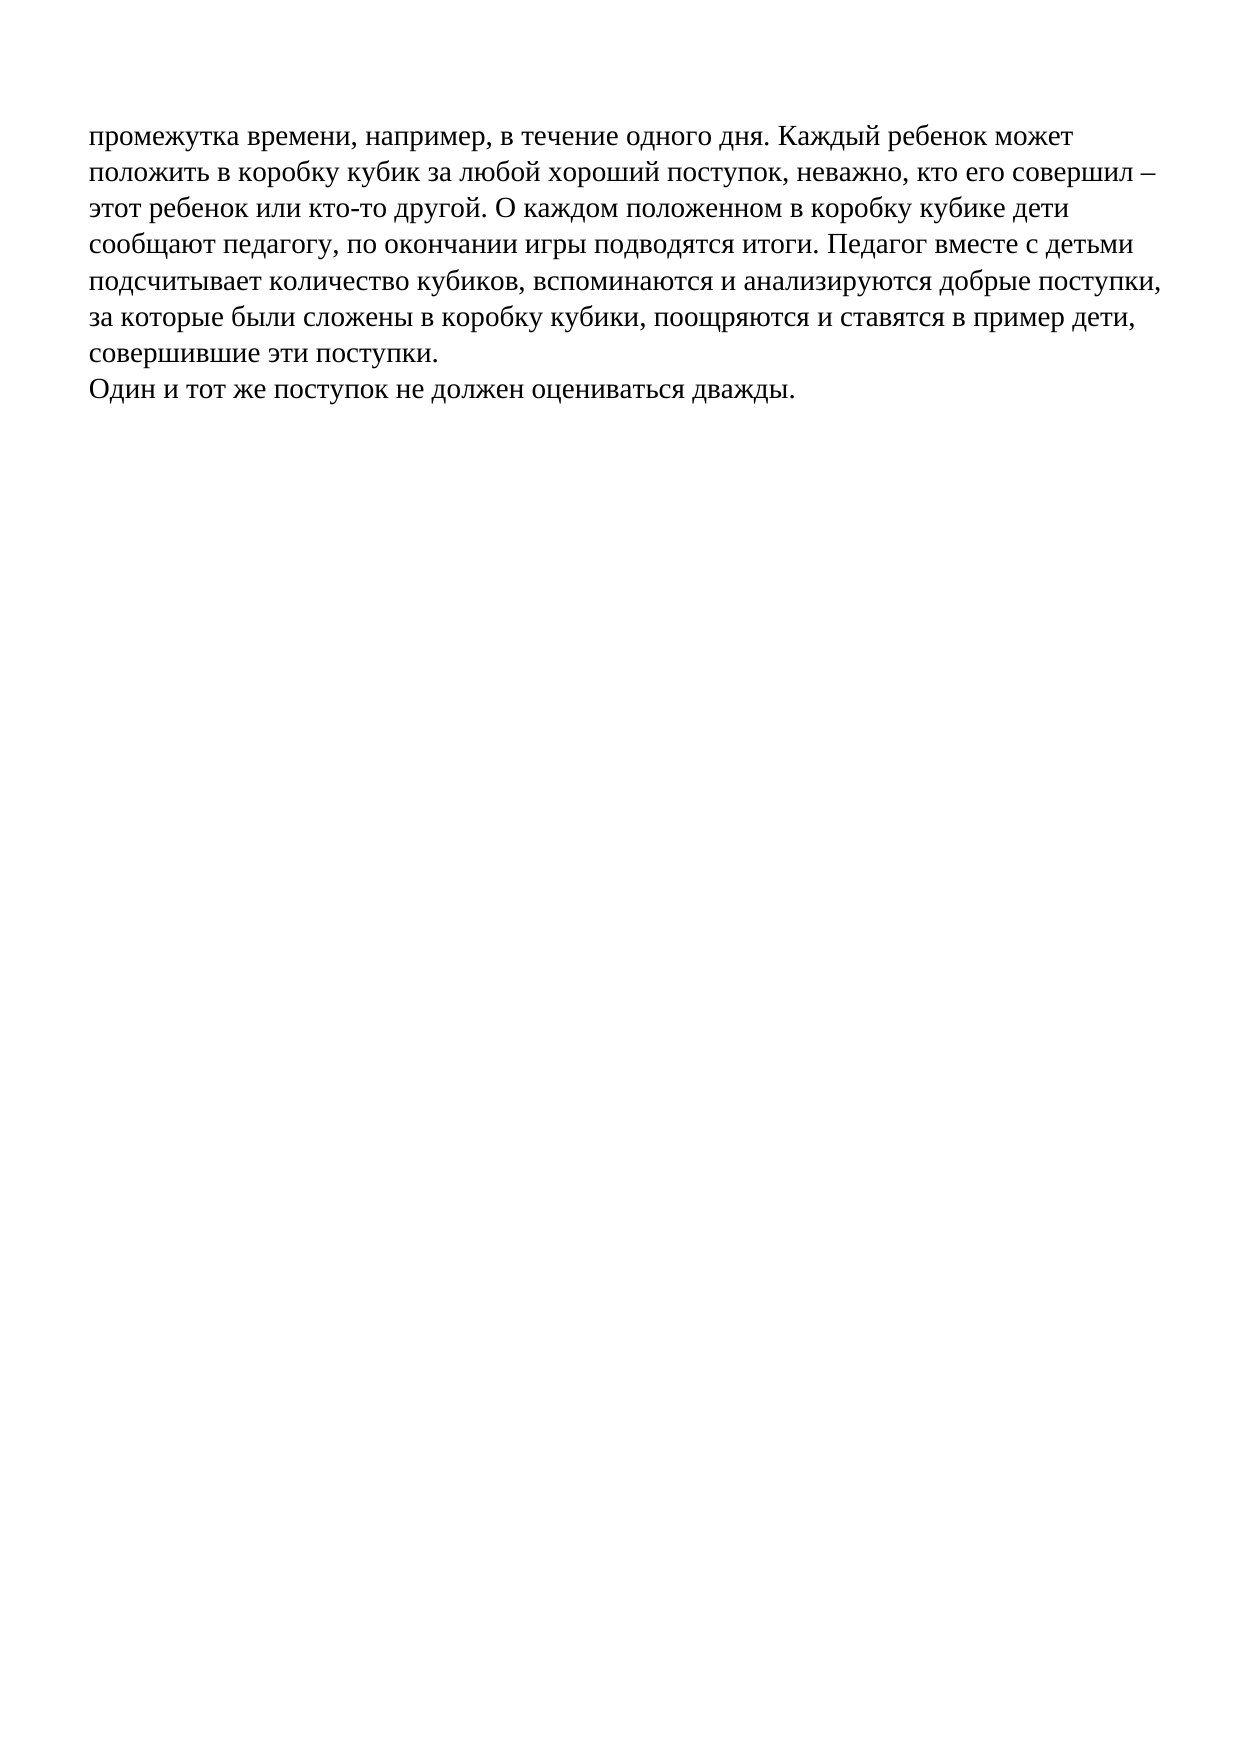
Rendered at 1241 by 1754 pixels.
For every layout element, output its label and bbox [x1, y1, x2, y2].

text [29, 118, 1167, 471]
